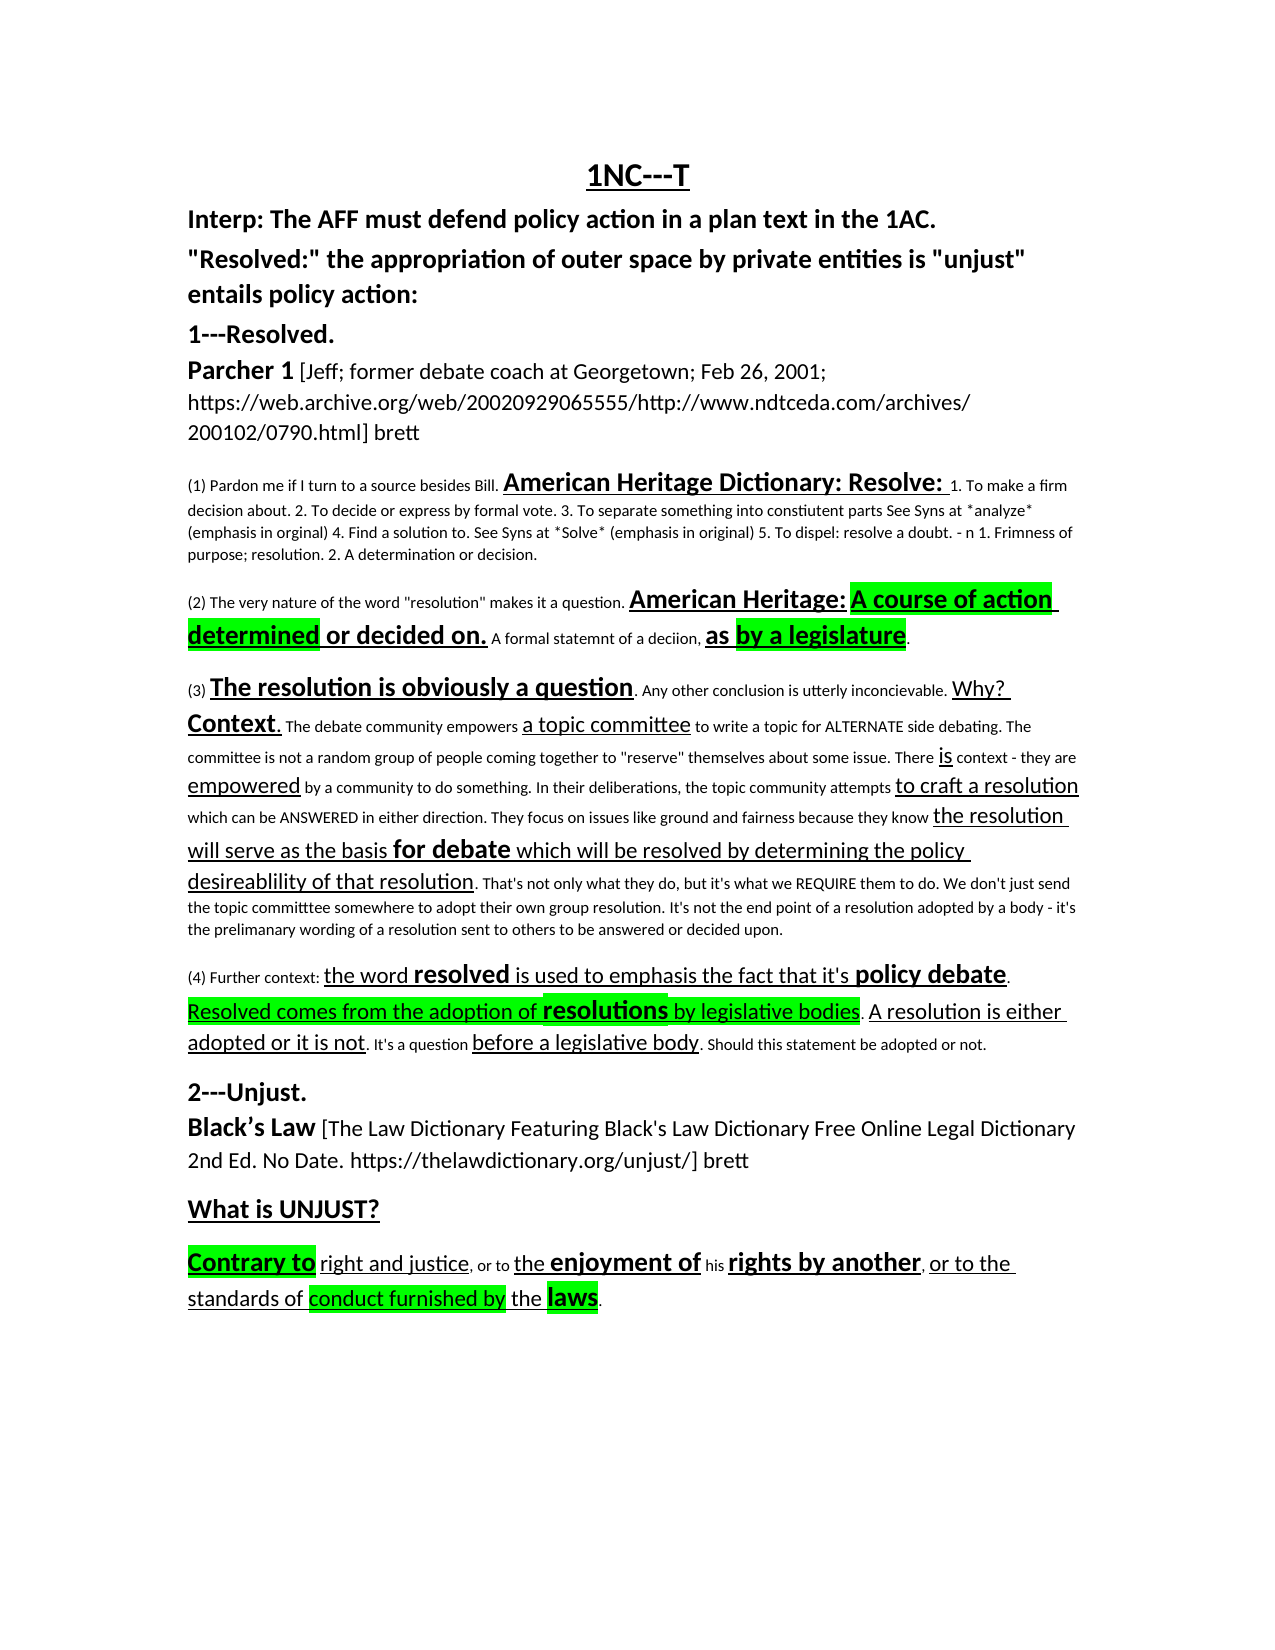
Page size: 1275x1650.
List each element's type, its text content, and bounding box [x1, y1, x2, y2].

text What is UNJUST? [187, 1193, 1087, 1226]
text (4) Further context: the word resolved is used to emphasis the fact that it's policy debate. Resolved comes from the adoption of resolutions by legislative bodies. A resolution is either adopted or it is not. It's a question before a legislative body. Should this statement be adopted or not. [187, 957, 1087, 1056]
text Parcher 1 [Jeff; former debate coach at Georgetown; Feb 26, 2001; https://web.archive.org/web/20020929065555/http://www.ndtceda.com/archives/200102/0790.html] brett [187, 353, 1087, 447]
text Black’s Law [The Law Dictionary Featuring Black's Law Dictionary Free Online Legal Dictionary 2nd Ed. No Date. https://thelawdictionary.org/unjust/] brett [187, 1111, 1087, 1174]
subtitle 2---Unjust. [187, 1075, 1087, 1108]
text (1) Pardon me if I turn to a source besides Bill. American Heritage Dictionary: Resolve: 1. To make a firm decision about. 2. To decide or express by formal vote. 3. To separate something into constiutent parts See Syns at *analyze* (emphasis in orginal) 4. Find a solution to. See Syns at *Solve* (emphasis in original) 5. To dispel: resolve a doubt. - n 1. Frimness of purpose; resolution. 2. A determination or decision. [187, 465, 1087, 564]
subtitle 1NC---T [187, 154, 1087, 195]
text (2) The very nature of the word "resolution" makes it a question. American Heritage: A course of action determined or decided on. A formal statemnt of a deciion, as by a legislature. [187, 582, 1087, 651]
subtitle "Resolved:" the appropriation of outer space by private entities is "unjust" entails policy action: [187, 242, 1087, 311]
subtitle 1---Resolved. [187, 317, 1087, 351]
subtitle Interp: The AFF must defend policy action in a plan text in the 1AC. [187, 202, 1087, 235]
text Contrary to right and justice, or to the enjoyment of his rights by another, or to the standards of conduct furnished by the laws. [187, 1245, 1087, 1314]
text (3) The resolution is obviously a question. Any other conclusion is utterly inconcievable. Why? Context. The debate community empowers a topic committee to write a topic for ALTERNATE side debating. The committee is not a random group of people coming together to "reserve" themselves about some issue. There is context - they are empowered by a community to do something. In their deliberations, the topic community attempts to craft a resolution which can be ANSWERED in either direction. They focus on issues like ground and fairness because they know the resolution will serve as the basis for debate which will be resolved by determining the policy desireablility of that resolution. That's not only what they do, but it's what we REQUIRE them to do. We don't just send the topic committtee somewhere to adopt their own group resolution. It's not the end point of a resolution adopted by a body - it's the prelimanary wording of a resolution sent to others to be answered or decided upon. [187, 670, 1087, 939]
